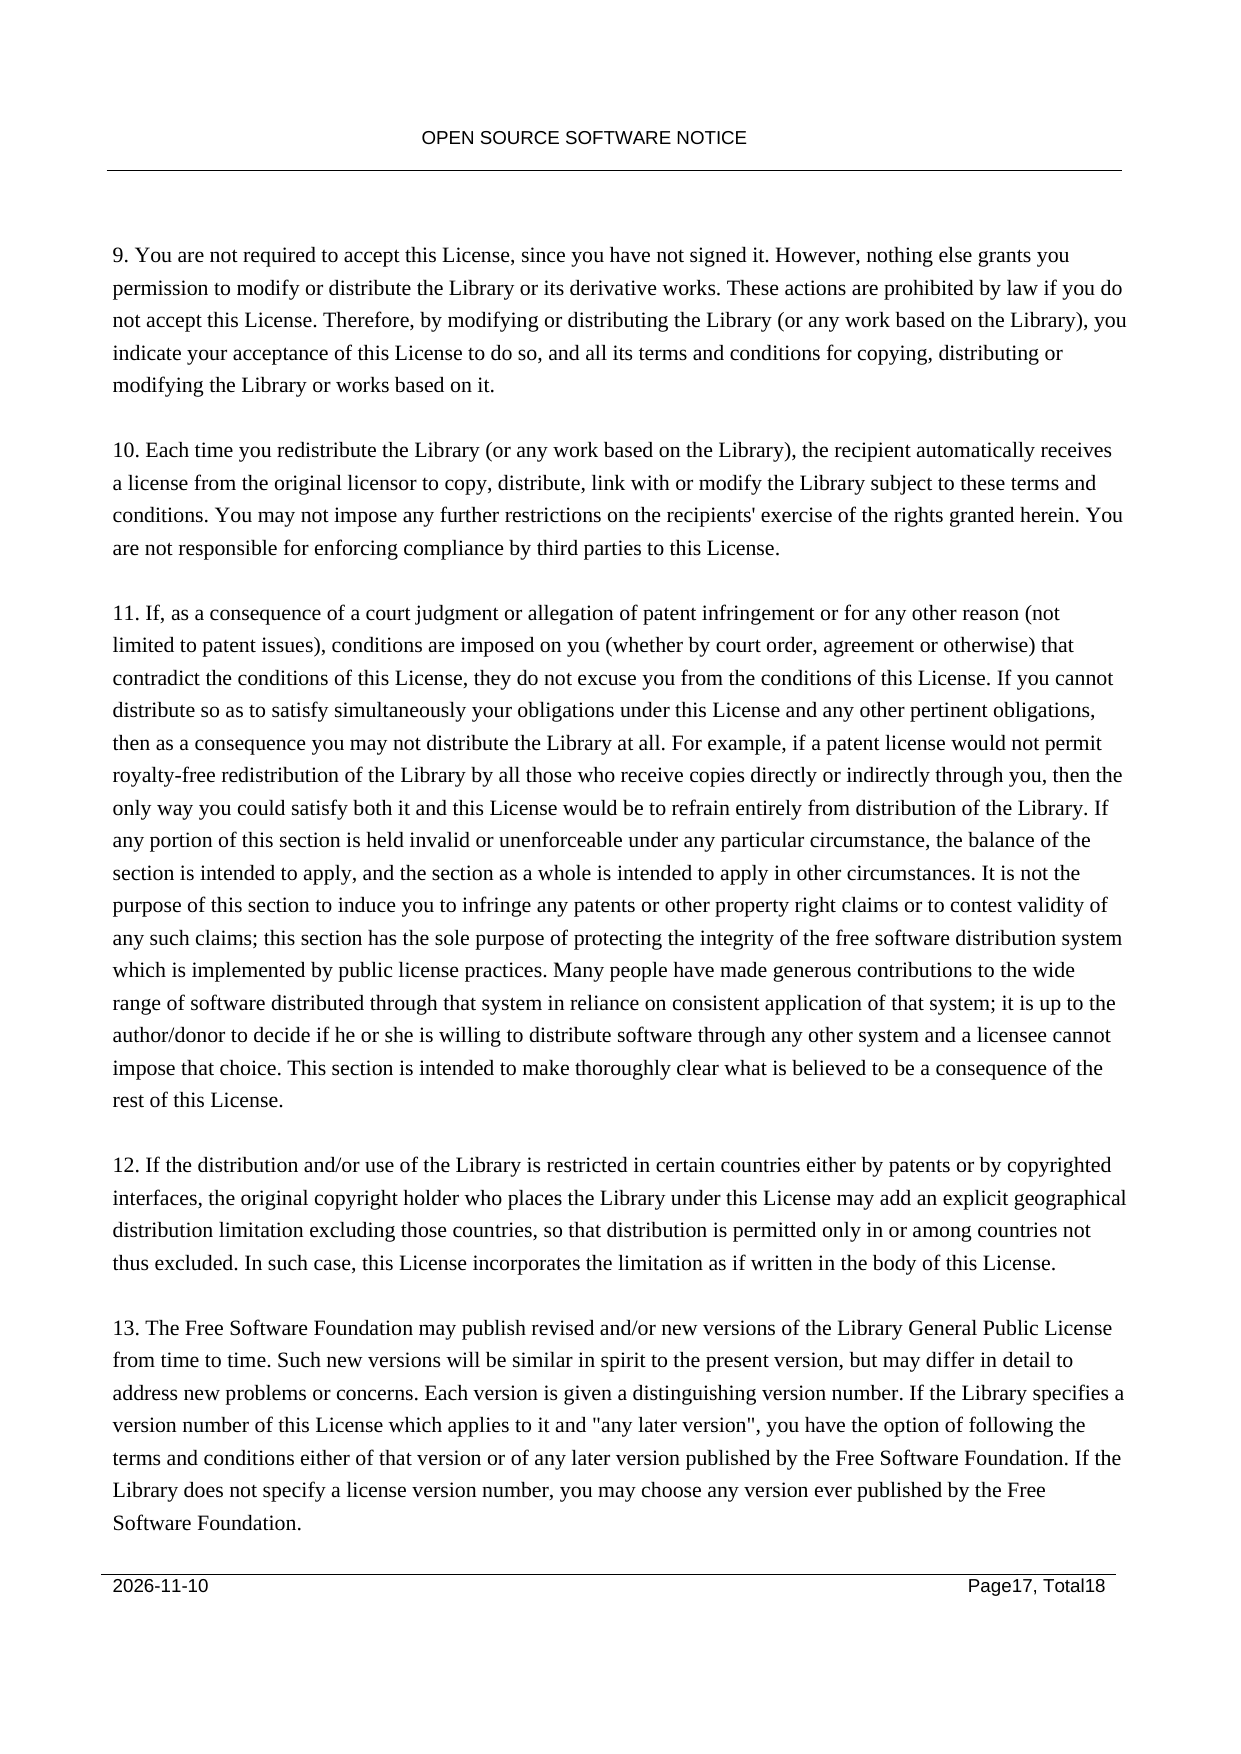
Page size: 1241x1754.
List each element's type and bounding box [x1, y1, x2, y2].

text [112, 206, 1128, 1539]
